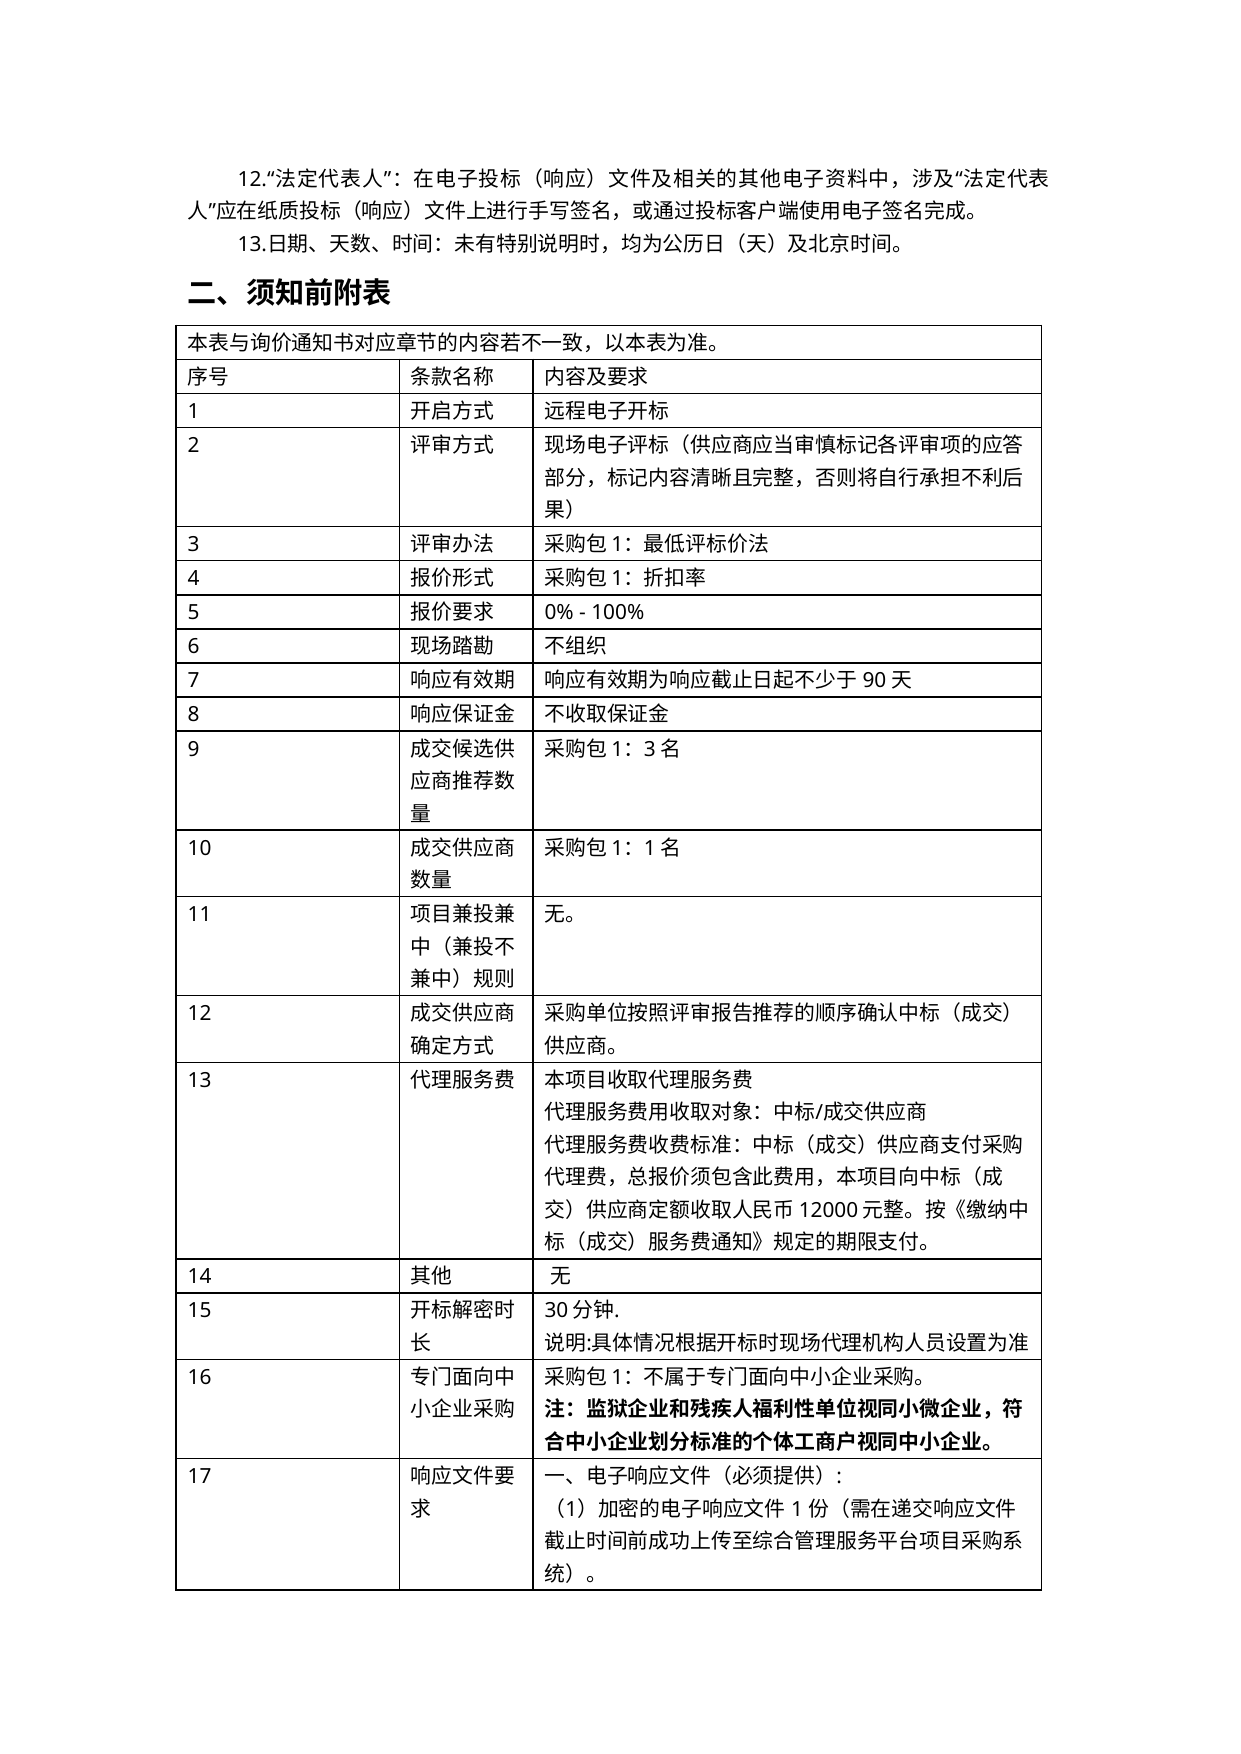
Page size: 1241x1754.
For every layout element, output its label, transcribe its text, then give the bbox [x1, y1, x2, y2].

table_cell 9 [177, 732, 399, 829]
table_cell 现场踏勘 [400, 630, 532, 662]
table_cell 采购包1：3名 [534, 732, 1041, 829]
table_cell 序号 [177, 360, 399, 393]
table_cell 5 [177, 596, 399, 628]
table_cell 14 [177, 1260, 399, 1292]
table_cell 不收取保证金 [534, 698, 1041, 730]
table_cell 2 [177, 428, 399, 526]
table_cell 10 [177, 831, 399, 896]
table_cell 开标解密时长 [400, 1294, 532, 1358]
table_cell 17 [177, 1459, 399, 1589]
text 二、须知前附表 [187, 259, 1053, 324]
table_cell 内容及要求 [534, 360, 1041, 393]
table_cell 15 [177, 1294, 399, 1358]
table_cell 1 [177, 394, 399, 427]
table_cell 11 [177, 897, 399, 995]
table_cell 专门面向中小企业采购 [400, 1360, 532, 1458]
table_cell 响应文件要求 [400, 1459, 532, 1589]
table_cell 13 [177, 1063, 399, 1258]
table_cell 远程电子开标 [534, 394, 1041, 427]
table_cell 本项目收取代理服务费 代理服务费用收取对象：中标/成交供应商 代理服务费收费标准：中标（成交）供应商支付采购代理费，总报价须包含此费用，本项目向中标（成交）供应商定额收取人民币12000元整。按《缴纳中标（成交）服务费通知》规定的期限支付。 [534, 1063, 1041, 1258]
table_cell 4 [177, 561, 399, 594]
table_cell 其他 [400, 1260, 532, 1292]
table_cell 项目兼投兼中（兼投不兼中）规则 [400, 897, 532, 995]
table_cell 响应有效期 [400, 664, 532, 696]
table_cell 不组织 [534, 630, 1041, 662]
table_cell 报价要求 [400, 596, 532, 628]
table_cell 评审方式 [400, 428, 532, 526]
table_cell 响应有效期为响应截止日起不少于 90 天 [534, 664, 1041, 696]
table_cell 采购包1：最低评标价法 [534, 527, 1041, 560]
table_cell 采购包1：不属于专门面向中小企业采购。 注：监狱企业和残疾人福利性单位视同小微企业，符合中小企业划分标准的个体工商户视同中小企业。 [534, 1360, 1041, 1458]
table_cell 评审办法 [400, 527, 532, 560]
text 13.日期、天数、时间：未有特别说明时，均为公历日（天）及北京时间。 [187, 227, 1053, 259]
table_cell 成交供应商确定方式 [400, 996, 532, 1061]
table_cell 成交候选供应商推荐数量 [400, 732, 532, 829]
table_cell 12 [177, 996, 399, 1061]
table_cell 报价形式 [400, 561, 532, 594]
table_cell 8 [177, 698, 399, 730]
table_cell 成交供应商数量 [400, 831, 532, 896]
table_cell 采购包1：1名 [534, 831, 1041, 896]
table_cell 条款名称 [400, 360, 532, 393]
table_cell 响应保证金 [400, 698, 532, 730]
table_cell 开启方式 [400, 394, 532, 427]
table_cell 16 [177, 1360, 399, 1458]
table_cell 7 [177, 664, 399, 696]
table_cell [534, 1459, 1041, 1589]
table_cell 采购包1：折扣率 [534, 561, 1041, 594]
table_cell 无。 [534, 897, 1041, 995]
table_header 本表与询价通知书对应章节的内容若不一致，以本表为准。 [177, 326, 1041, 358]
table_cell 3 [177, 527, 399, 560]
table_cell 代理服务费 [400, 1063, 532, 1258]
table_cell 现场电子评标（供应商应当审慎标记各评审项的应答部分，标记内容清晰且完整，否则将自行承担不利后果） [534, 428, 1041, 526]
table_cell 无 [534, 1260, 1041, 1292]
text 12.“法定代表人”：在电子投标（响应）文件及相关的其他电子资料中，涉及“法定代表人”应在纸质投标（响应）文件上进行手写签名，或通过投标客户端使用电子签名完成。 [187, 162, 1053, 227]
table_cell 采购单位按照评审报告推荐的顺序确认中标（成交）供应商。 [534, 996, 1041, 1061]
table_cell 0% - 100% [534, 596, 1041, 628]
table_cell 6 [177, 630, 399, 662]
table_cell 30分钟. 说明:具体情况根据开标时现场代理机构人员设置为准 [534, 1294, 1041, 1358]
